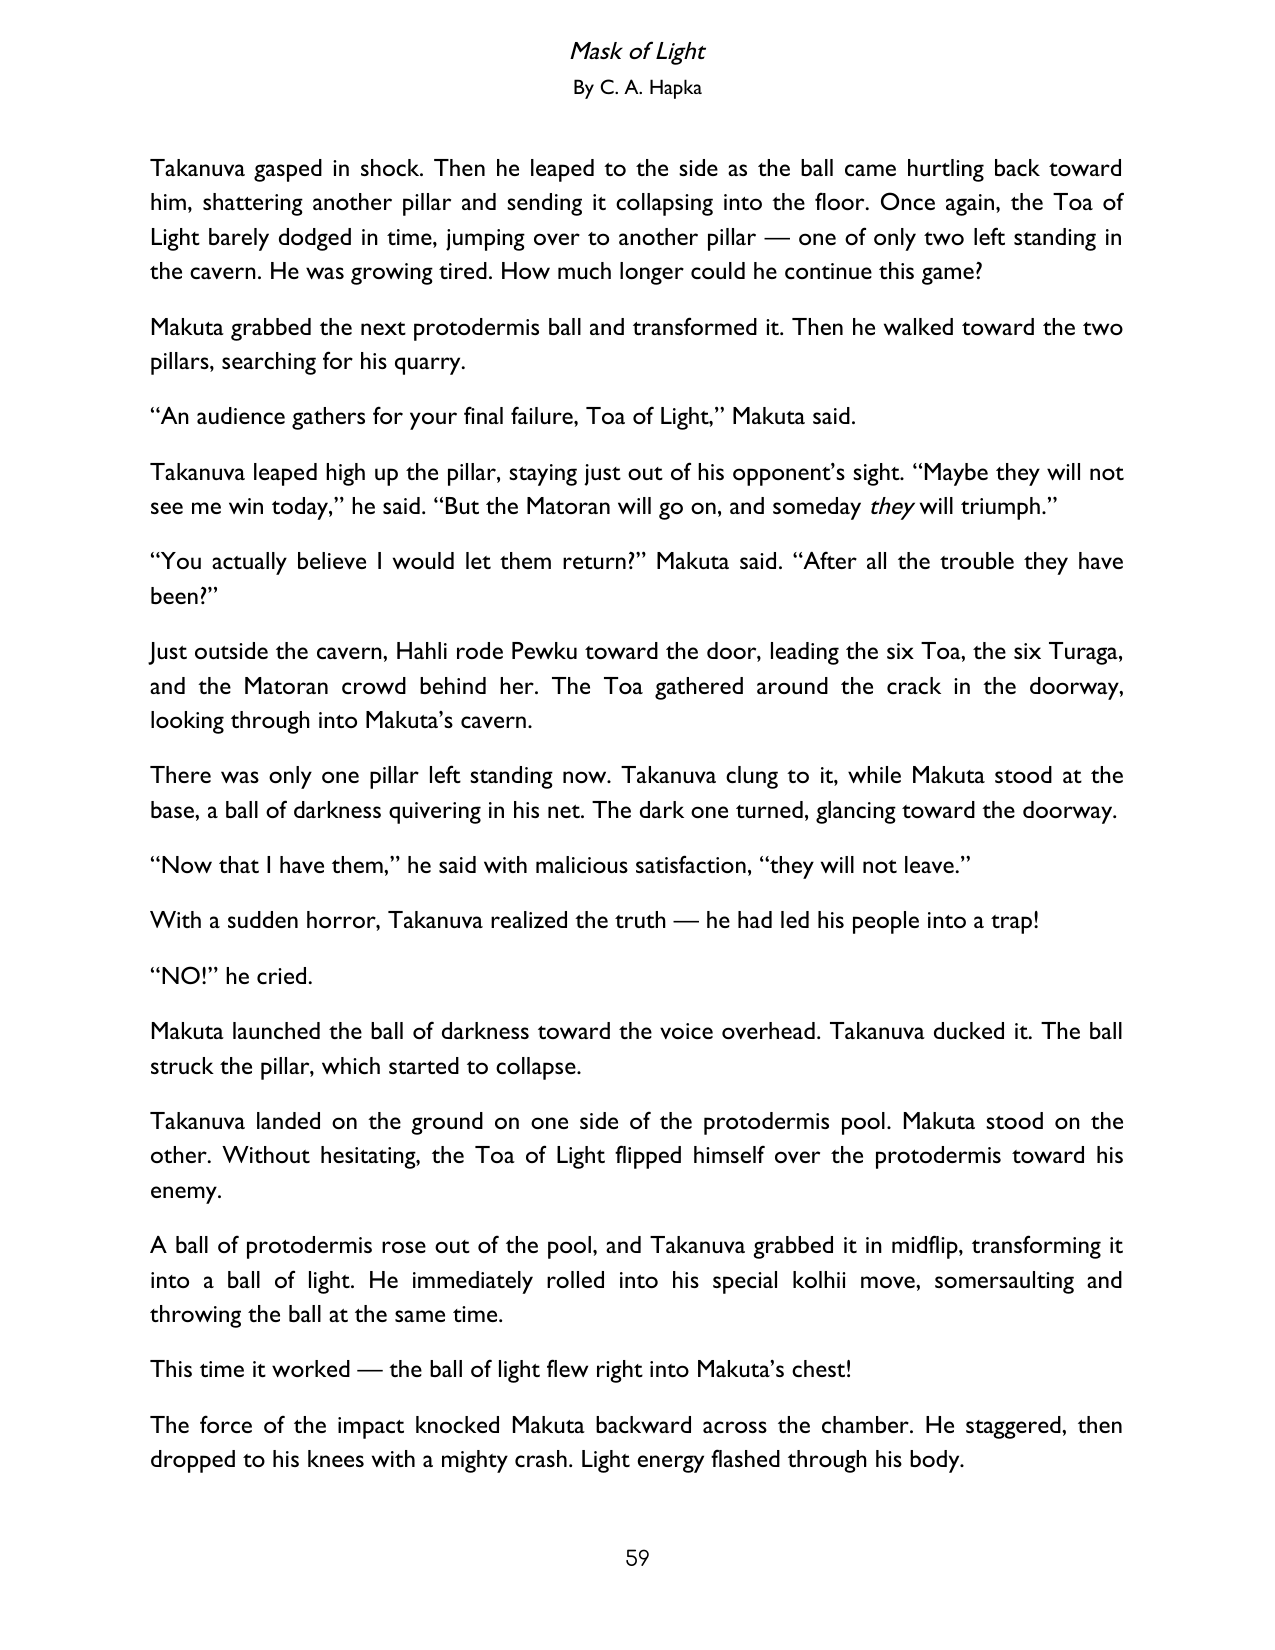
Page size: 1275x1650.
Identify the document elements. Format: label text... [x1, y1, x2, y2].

text “You actually believe I would let them return?” Makuta said. “After all the trouble they have been?” [150, 544, 1125, 613]
text Takanuva landed on the ground on one side of the protodermis pool. Makuta stood on the other. Without hesitating, the Toa of Light flipped himself over the protodermis toward his enemy. [150, 1103, 1125, 1207]
text With a sudden horror, Takanuva realized the truth — he had led his people into a trap! [150, 903, 1125, 937]
text Makuta grabbed the next protodermis ball and transformed it. Then he walked toward the two pillars, searching for his quarry. [150, 309, 1125, 378]
text A ball of protodermis rose out of the pool, and Takanuva grabbed it in midflip, transforming it into a ball of light. He immediately rolled into his special kolhii move, somersaulting and throwing the ball at the same time. [150, 1227, 1125, 1331]
text Takanuva gasped in shock. Then he leaped to the side as the ball came hurtling back toward him, shattering another pillar and sending it collapsing into the floor. Once again, the Toa of Light barely dodged in time, jumping over to another pillar — one of only two left standing in the cavern. He was growing tired. How much longer could he continue this game? [150, 150, 1125, 288]
text The force of the impact knocked Makuta backward across the chamber. He staggered, then dropped to his knees with a mighty crash. Light energy flashed through his body. [150, 1407, 1125, 1476]
text There was only one pillar left standing now. Takanuva clung to it, while Makuta stood at the base, a ball of darkness quivering in his net. The dark one turned, glancing toward the doorway. [150, 758, 1125, 827]
text Just outside the cavern, Hahli rode Pewku toward the door, leading the six Toa, the six Turaga, and the Matoran crowd behind her. The Toa gathered around the crack in the doorway, looking through into Makuta’s cavern. [150, 633, 1125, 737]
text “NO!” he cried. [150, 958, 1125, 993]
text “An audience gathers for your final failure, Toa of Light,” Makuta said. [150, 398, 1125, 433]
text Takanuva leaped high up the pillar, staying just out of his opponent’s sight. “Maybe they will not see me win today,” he said. “But the Matoran will go on, and someday they will triumph.” [150, 454, 1125, 523]
text “Now that I have them,” he said with malicious satisfaction, “they will not leave.” [150, 847, 1125, 882]
text Makuta launched the ball of darkness toward the voice overhead. Takanuva ducked it. The ball struck the pillar, which started to collapse. [150, 1013, 1125, 1082]
text This time it worked — the ball of light flew right into Makuta’s chest! [150, 1352, 1125, 1386]
